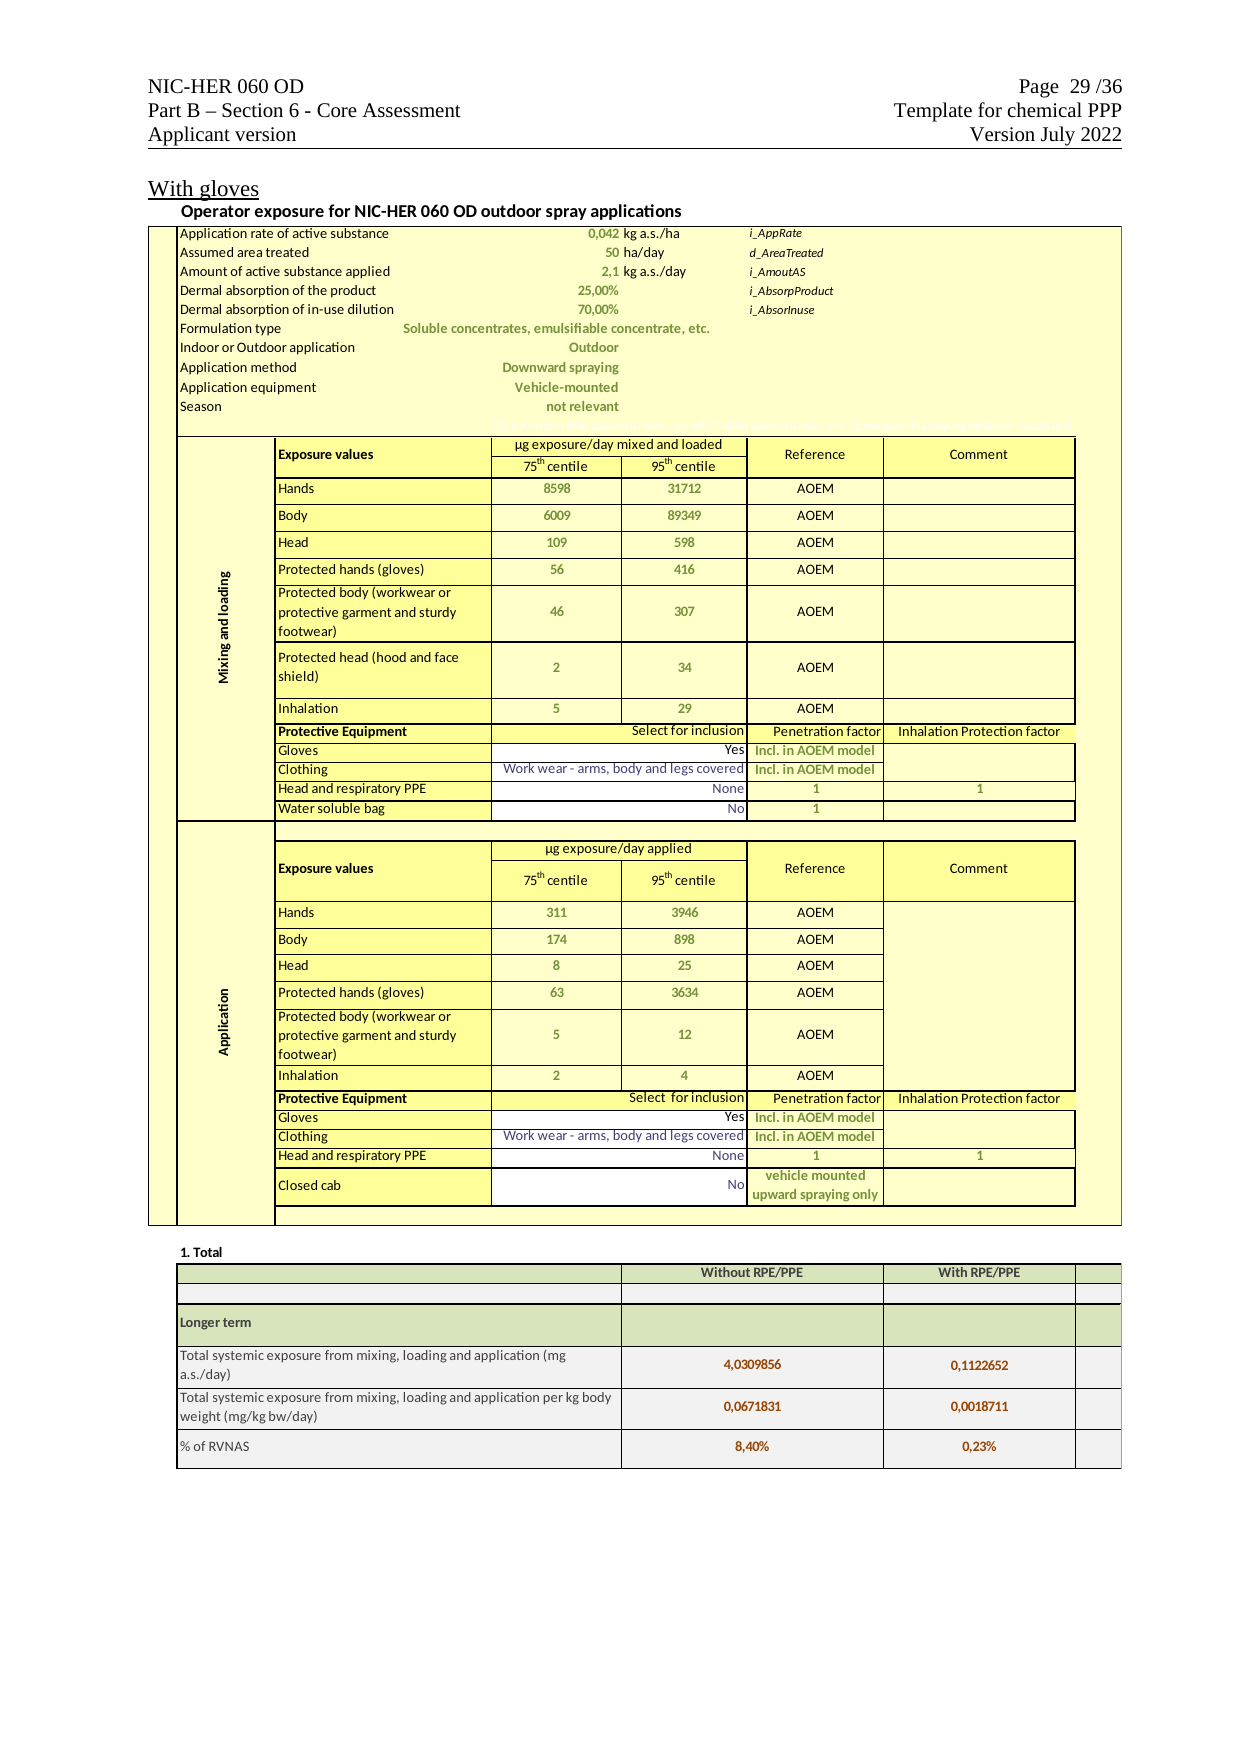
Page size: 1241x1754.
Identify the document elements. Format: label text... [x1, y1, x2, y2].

text With gloves [148, 176, 1122, 202]
